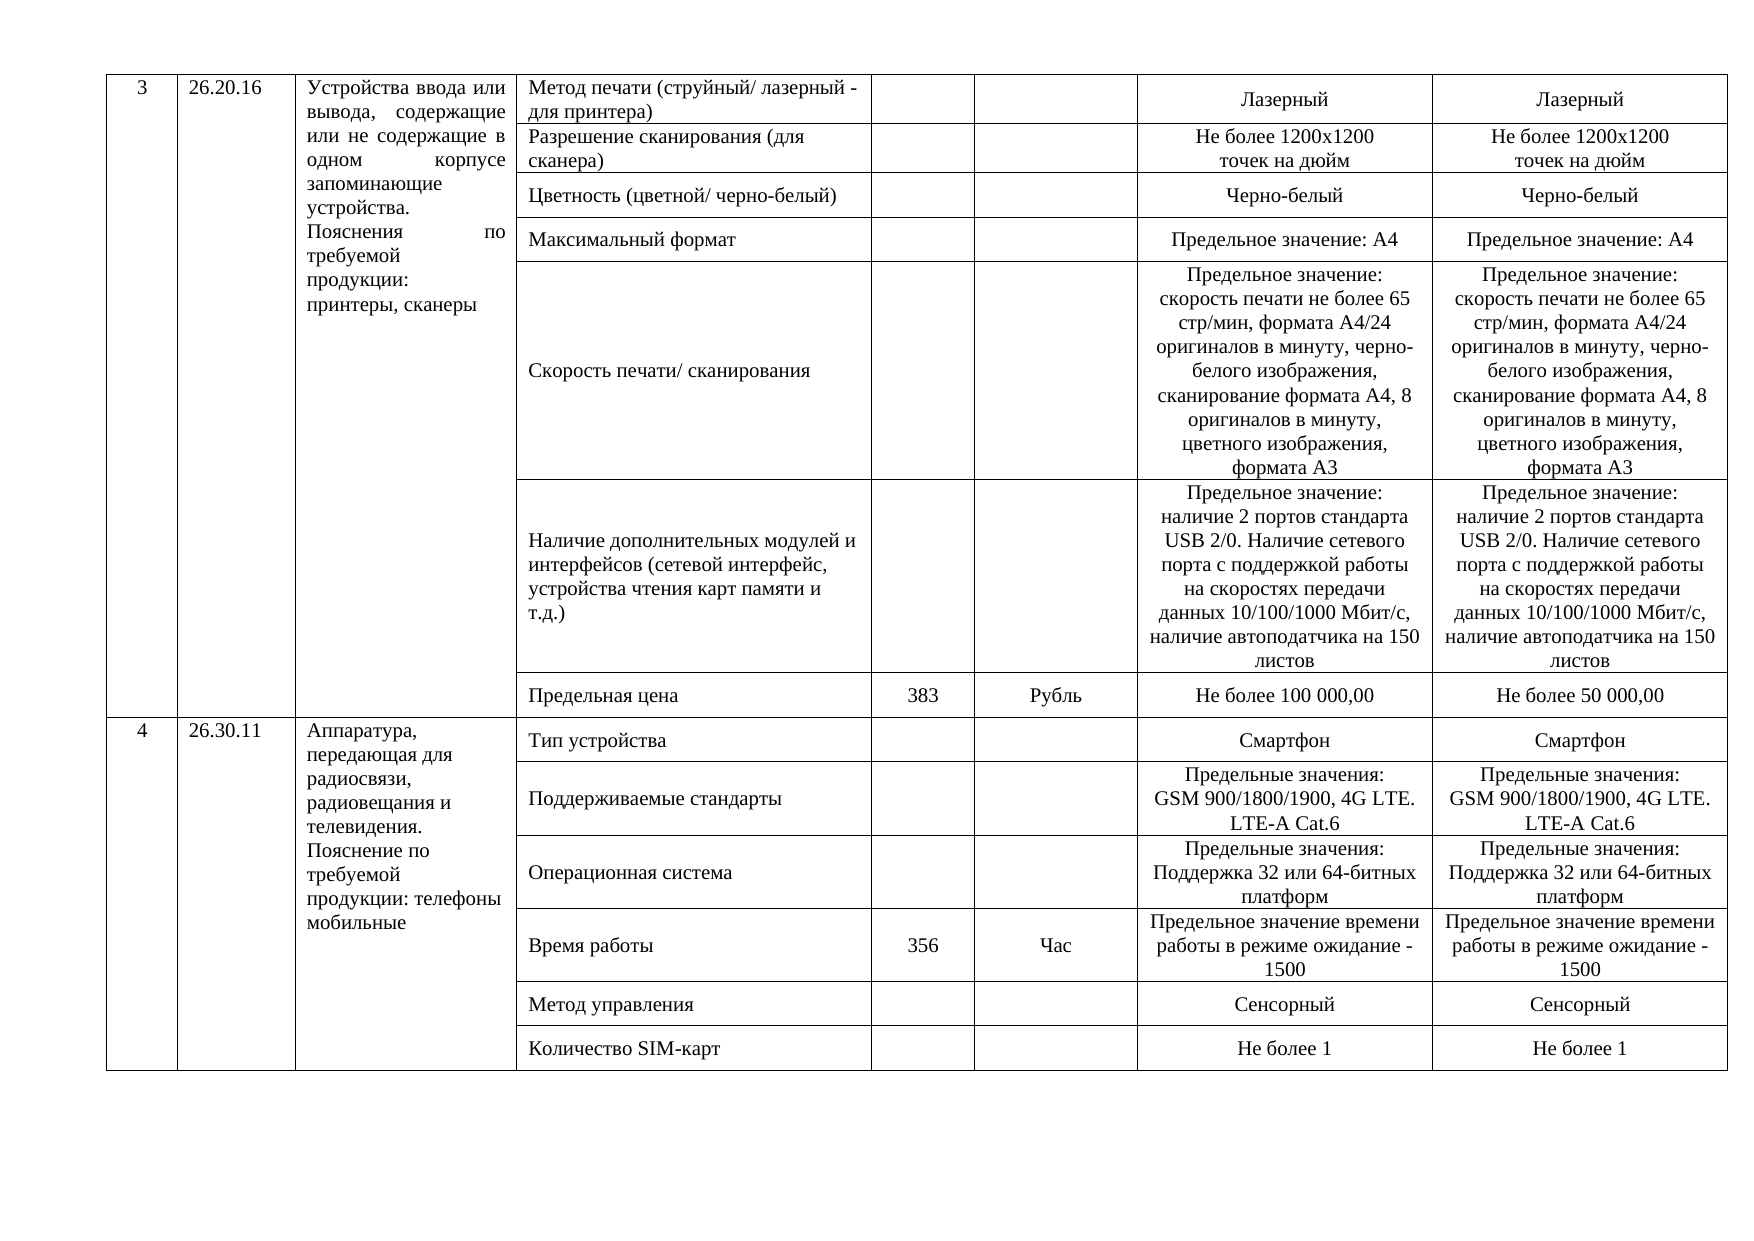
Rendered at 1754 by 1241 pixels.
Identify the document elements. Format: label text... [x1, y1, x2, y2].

table_cell Смартфон [1433, 718, 1727, 761]
table_cell [975, 75, 1137, 123]
table_cell [872, 1026, 974, 1070]
table_cell [872, 982, 974, 1025]
table_cell [975, 1026, 1137, 1070]
table_cell Операционная система [517, 836, 871, 908]
table_cell Предельная цена [517, 673, 871, 717]
table_cell [872, 762, 974, 834]
table_cell Метод печати (струйный/ лазерный - для принтера) [517, 75, 871, 123]
table_cell 3 [107, 75, 177, 717]
table_cell Предельные значения: Поддержка 32 или 64-битных платформ [1433, 836, 1727, 908]
table_cell Не более 1200x1200 точек на дюйм [1433, 124, 1727, 172]
table_cell [872, 836, 974, 908]
table_cell Предельные значения: GSM 900/1800/1900, 4G LTE. LTE-A Cat.6 [1138, 762, 1432, 834]
table_cell Не более 1 [1433, 1026, 1727, 1070]
table_cell Не более 1200x1200 точек на дюйм [1138, 124, 1432, 172]
table_cell Рубль [975, 673, 1137, 717]
table_cell Наличие дополнительных модулей и интерфейсов (сетевой интерфейс, устройства чтения карт памяти и т.д.) [517, 480, 871, 672]
table_cell Предельное значение: А4 [1433, 218, 1727, 261]
table_cell Черно-белый [1138, 173, 1432, 217]
table_cell [872, 262, 974, 479]
table_cell Предельное значение: наличие 2 портов стандарта USB 2/0. Наличие сетевого порта с поддержкой работы на скоростях передачи данных 10/100/1000 Мбит/с, наличие автоподатчика на 150 листов [1138, 480, 1432, 672]
table_cell Предельное значение времени работы в режиме ожидание - 1500 [1433, 909, 1727, 981]
table_cell [975, 124, 1137, 172]
table_cell Не более 100 000,00 [1138, 673, 1432, 717]
table_cell [872, 480, 974, 672]
table_cell 26.30.11 [178, 718, 295, 1070]
table_cell [872, 218, 974, 261]
table_cell Максимальный формат [517, 218, 871, 261]
table_cell [975, 262, 1137, 479]
table_cell Метод управления [517, 982, 871, 1025]
table_cell Сенсорный [1433, 982, 1727, 1025]
table_cell [975, 218, 1137, 261]
table_cell [872, 173, 974, 217]
table_cell 356 [872, 909, 974, 981]
table_cell Предельное значение времени работы в режиме ожидание - 1500 [1138, 909, 1432, 981]
table_cell Скорость печати/ сканирования [517, 262, 871, 479]
table_cell Не более 1 [1138, 1026, 1432, 1070]
table_cell Черно-белый [1433, 173, 1727, 217]
table_cell [975, 762, 1137, 834]
table_cell Предельные значения: GSM 900/1800/1900, 4G LTE. LTE-A Cat.6 [1433, 762, 1727, 834]
table_cell Предельное значение: скорость печати не более 65 стр/мин, формата А4/24 оригиналов в минуту, черно-белого изображения, сканирование формата А4, 8 оригиналов в минуту, цветного изображения, формата А3 [1138, 262, 1432, 479]
table_cell [975, 173, 1137, 217]
table_cell Количество SIM-карт [517, 1026, 871, 1070]
table_cell Поддерживаемые стандарты [517, 762, 871, 834]
table_cell Предельное значение: наличие 2 портов стандарта USB 2/0. Наличие сетевого порта с поддержкой работы на скоростях передачи данных 10/100/1000 Мбит/с, наличие автоподатчика на 150 листов [1433, 480, 1727, 672]
table_cell Предельное значение: скорость печати не более 65 стр/мин, формата А4/24 оригиналов в минуту, черно-белого изображения, сканирование формата А4, 8 оригиналов в минуту, цветного изображения, формата А3 [1433, 262, 1727, 479]
table_cell Час [975, 909, 1137, 981]
table_cell 383 [872, 673, 974, 717]
table_cell [872, 75, 974, 123]
table_cell Не более 50 000,00 [1433, 673, 1727, 717]
table_cell [975, 982, 1137, 1025]
table_cell [872, 124, 974, 172]
table_cell Лазерный [1433, 75, 1727, 123]
table_cell Аппаратура, передающая для радиосвязи, радиовещания и телевидения. Пояснение по требуемой продукции: телефоны мобильные [296, 718, 516, 1070]
table_cell Предельное значение: А4 [1138, 218, 1432, 261]
table_cell 26.20.16 [178, 75, 295, 717]
table_cell Устройства ввода или вывода, содержащие или не содержащие в одном корпусе запоминающие устройства. Пояснения по требуемой продукции: принтеры, сканеры [296, 75, 516, 717]
table_cell Предельные значения: Поддержка 32 или 64-битных платформ [1138, 836, 1432, 908]
table_cell Разрешение сканирования (для сканера) [517, 124, 871, 172]
table_cell Тип устройства [517, 718, 871, 761]
table_cell Цветность (цветной/ черно-белый) [517, 173, 871, 217]
table_cell 4 [107, 718, 177, 1070]
table_cell Время работы [517, 909, 871, 981]
table_cell [975, 836, 1137, 908]
table_cell [872, 718, 974, 761]
table_cell Смартфон [1138, 718, 1432, 761]
table_cell [975, 480, 1137, 672]
table_cell Сенсорный [1138, 982, 1432, 1025]
table_cell [975, 718, 1137, 761]
table_cell Лазерный [1138, 75, 1432, 123]
